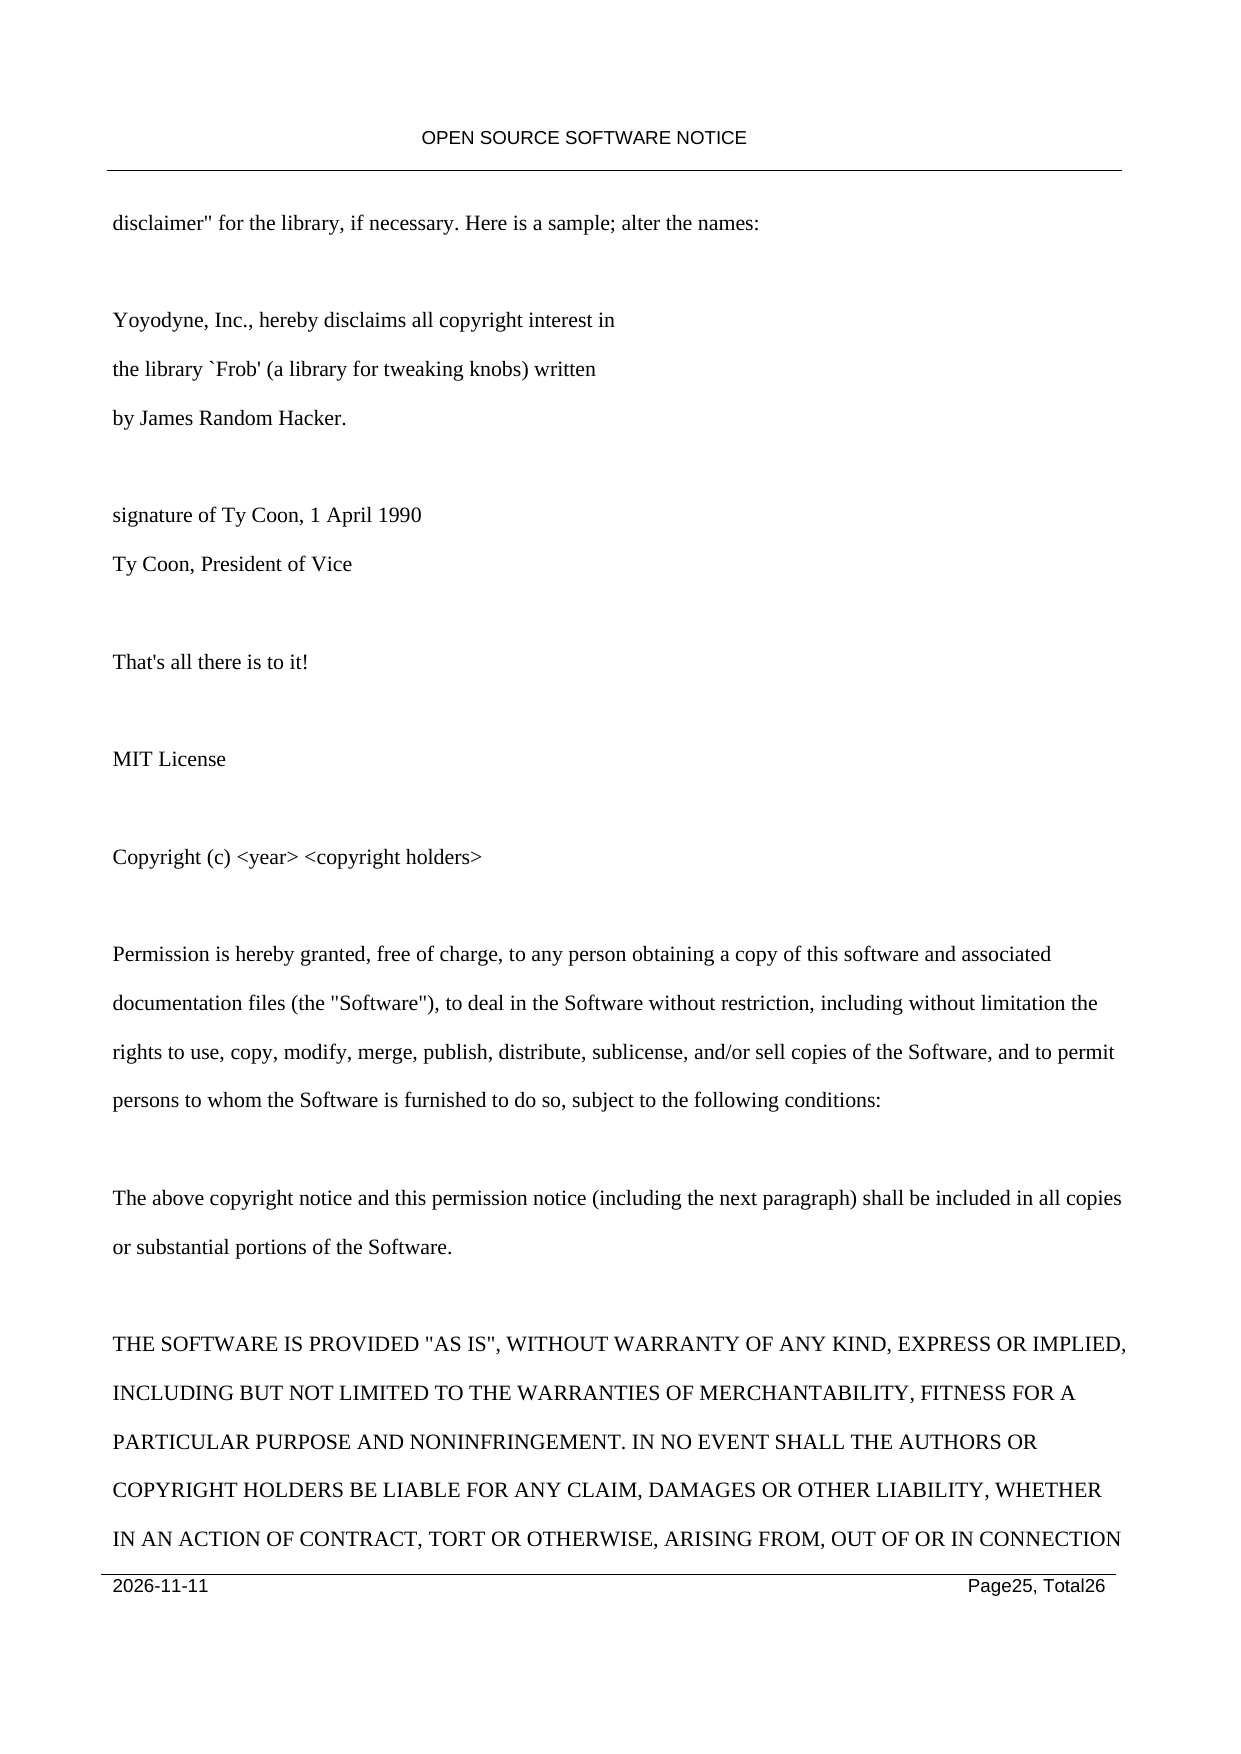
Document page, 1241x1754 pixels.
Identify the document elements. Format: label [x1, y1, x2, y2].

text [112, 206, 1128, 1555]
